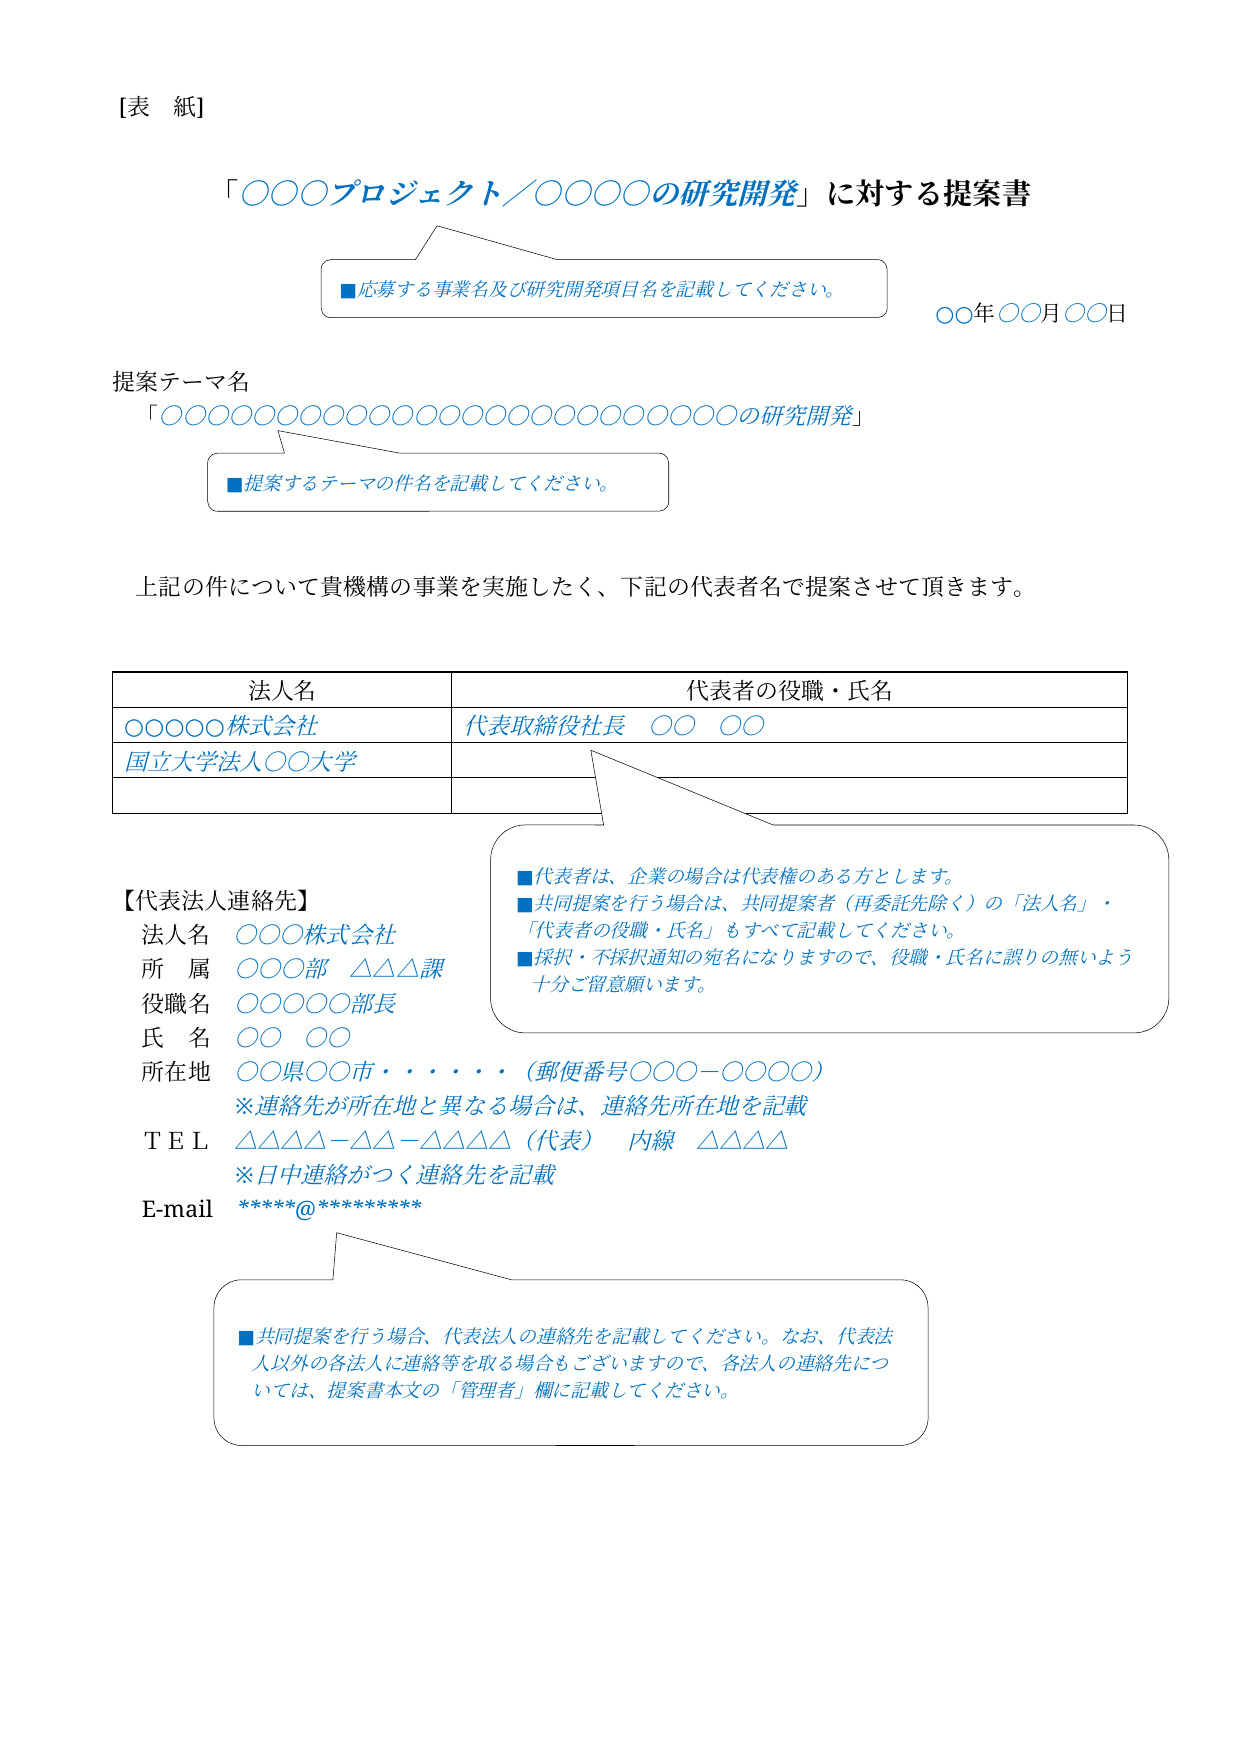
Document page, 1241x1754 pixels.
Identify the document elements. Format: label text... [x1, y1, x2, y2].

text [表 紙] [112, 89, 1128, 123]
text 【代表法人連絡先】 [112, 882, 490, 916]
text 上記の件について貴機構の事業を実施したく、下記の代表者名で提案させて頂きます。 [112, 568, 1128, 603]
table_cell [113, 778, 451, 813]
table_cell 国立大学法人○○大学 [113, 743, 451, 777]
text 氏 名 ○○ ○○ [142, 1019, 1128, 1053]
table_cell [452, 778, 601, 813]
table_cell [662, 778, 1127, 813]
text 「○○○プロジェクト／○○○○の研究開発」に対する提案書 [112, 157, 1128, 226]
text 所在地 ○○県○○市・・・・・・（郵便番号○○○－○○○○） [142, 1053, 1128, 1088]
text 法人名 ○○○株式会社 [142, 916, 490, 951]
table_cell 代表取締役社長 ○○ ○○ [452, 708, 1127, 742]
text 提案テーマ名 [112, 363, 1128, 397]
table_cell ○○○○○株式会社 [113, 708, 451, 742]
text 所 属 ○○○部 △△△課 [142, 951, 490, 985]
table_header 法人名 [113, 673, 451, 707]
text 役職名 ○○○○○部長 [142, 985, 496, 1019]
table_header 代表者の役職・氏名 [452, 673, 1127, 707]
text ※連絡先が所在地と異なる場合は、連絡先所在地を記載 [142, 1088, 1128, 1122]
text ＴＥＬ △△△△－△△－△△△△（代表） 内線 △△△△ [142, 1122, 1128, 1156]
text E-mail *****@********* [142, 1191, 1128, 1225]
text ○○年○○月○○日 [112, 294, 1128, 329]
table_cell [452, 743, 1127, 777]
text 「○○○○○○○○○○○○○○○○○○○○○○○○○の研究開発」 [112, 397, 1128, 431]
text ※日中連絡がつく連絡先を記載 [142, 1156, 1128, 1191]
